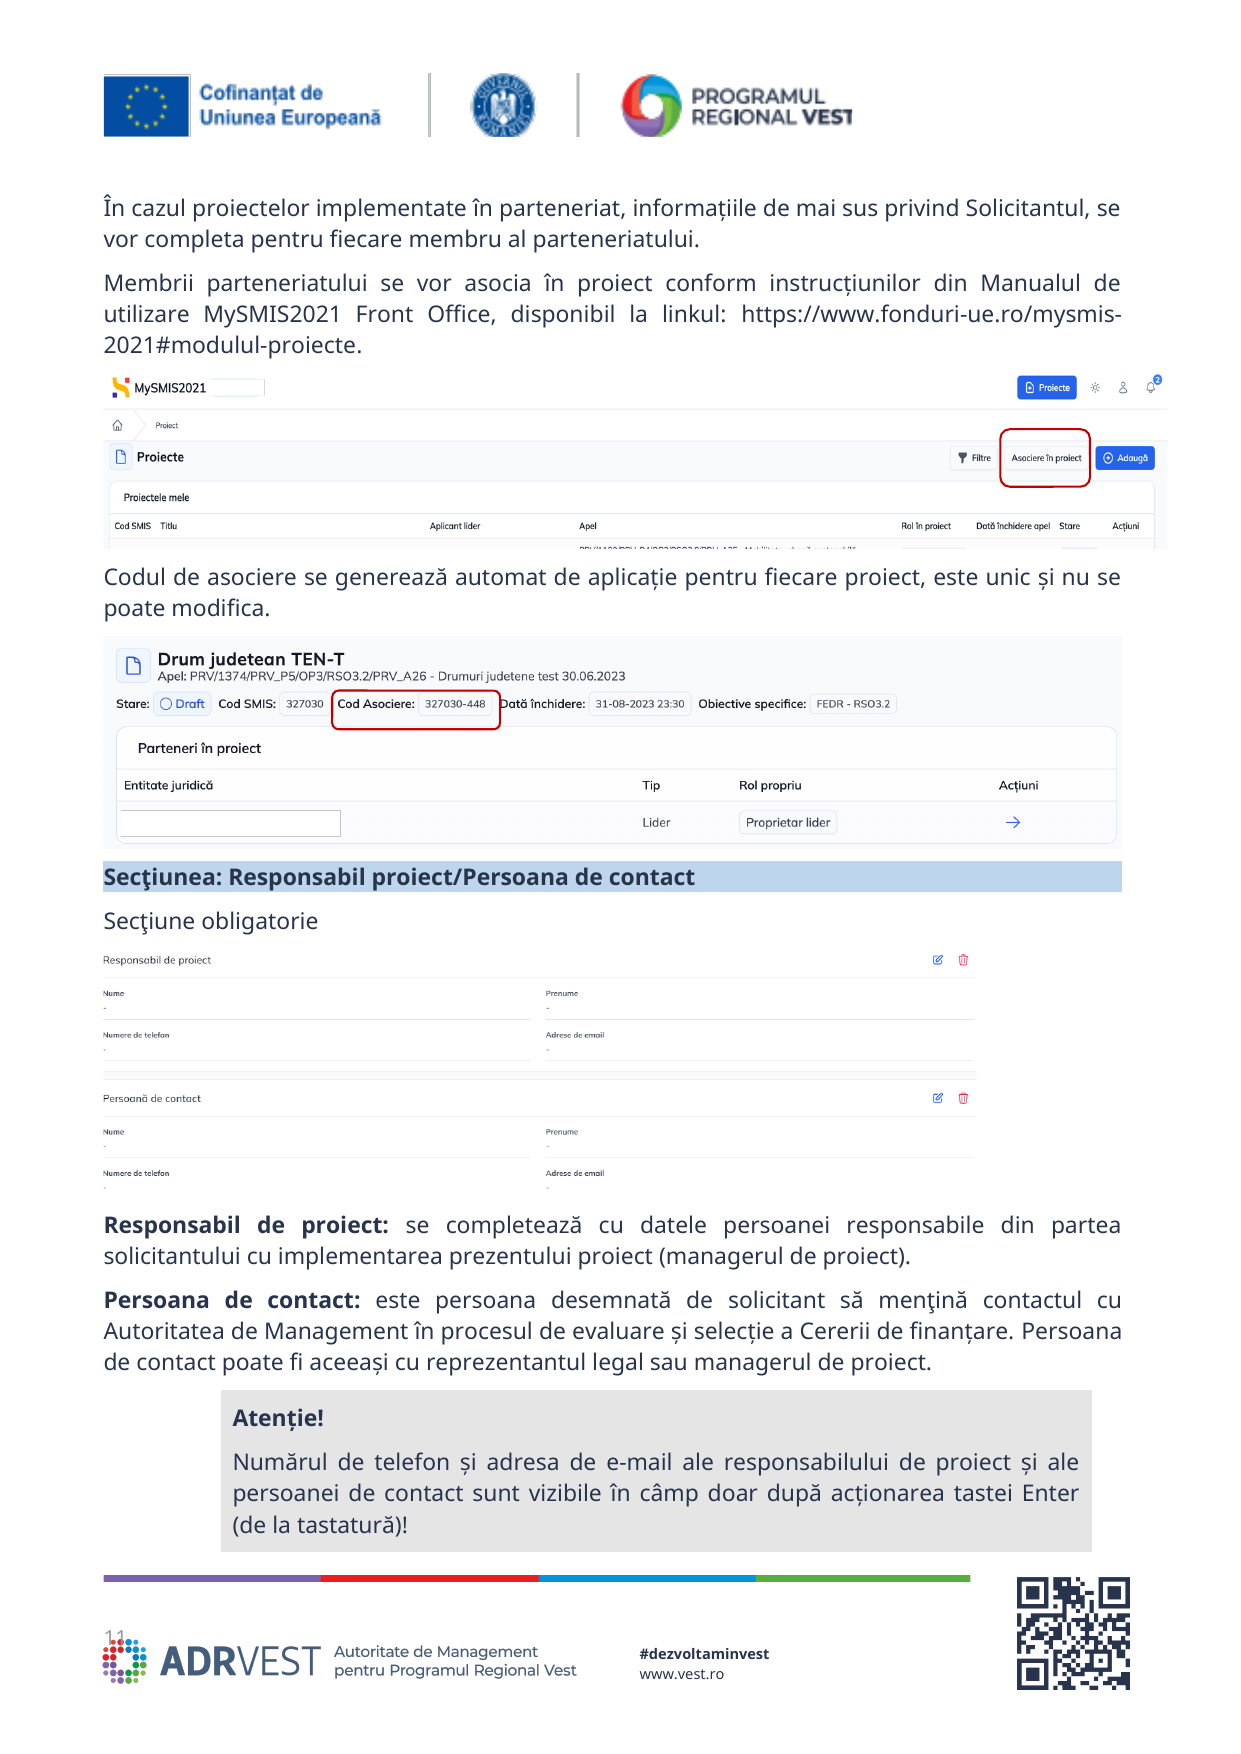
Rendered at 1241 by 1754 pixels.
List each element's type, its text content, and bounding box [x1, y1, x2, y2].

text Codul de asociere se generează automat de aplicație pentru fiecare proiect, este unic și nu se poate modifica. [103, 561, 1122, 624]
text În cazul proiectelor implementate în parteneriat, informațiile de mai sus privind Solicitantul, se vor completa pentru fiecare membru al parteneriatului. [103, 192, 1122, 254]
picture [103, 636, 1123, 849]
text Persoana de contact: este persoana desemnată de solicitant să menţină contactul cu Autoritatea de Management în procesul de evaluare și selecție a Cererii de finanțare. Persoana de contact poate fi aceeași cu reprezentantul legal sau managerul de proiect. [103, 1283, 1122, 1377]
picture [103, 373, 1168, 549]
text Responsabil de proiect: se completează cu datele persoanei responsabile din partea solicitantului cu implementarea prezentului proiect (managerul de proiect). [103, 1208, 1122, 1271]
picture [1008, 1568, 1139, 1699]
text Secţiunea: Responsabil proiect/Persoana de contact [103, 861, 1122, 892]
text Membrii parteneriatului se vor asocia în proiect conform instrucțiunilor din Manualul de utilizare MySMIS2021 Front Office, disponibil la linkul: https://www.fonduri-ue.ro/mysmis-2021#modulul-proiecte. [103, 267, 1122, 361]
picture [93, 1636, 582, 1687]
picture [103, 948, 977, 1196]
table_header Atenție! Numărul de telefon și adresa de e-mail ale responsabilului de proiect și ale persoanei de contact sunt vizibile în câmp doar după acționarea tastei Enter (de la tastatură)! [221, 1390, 1092, 1552]
text Secţiune obligatorie [103, 905, 1122, 936]
